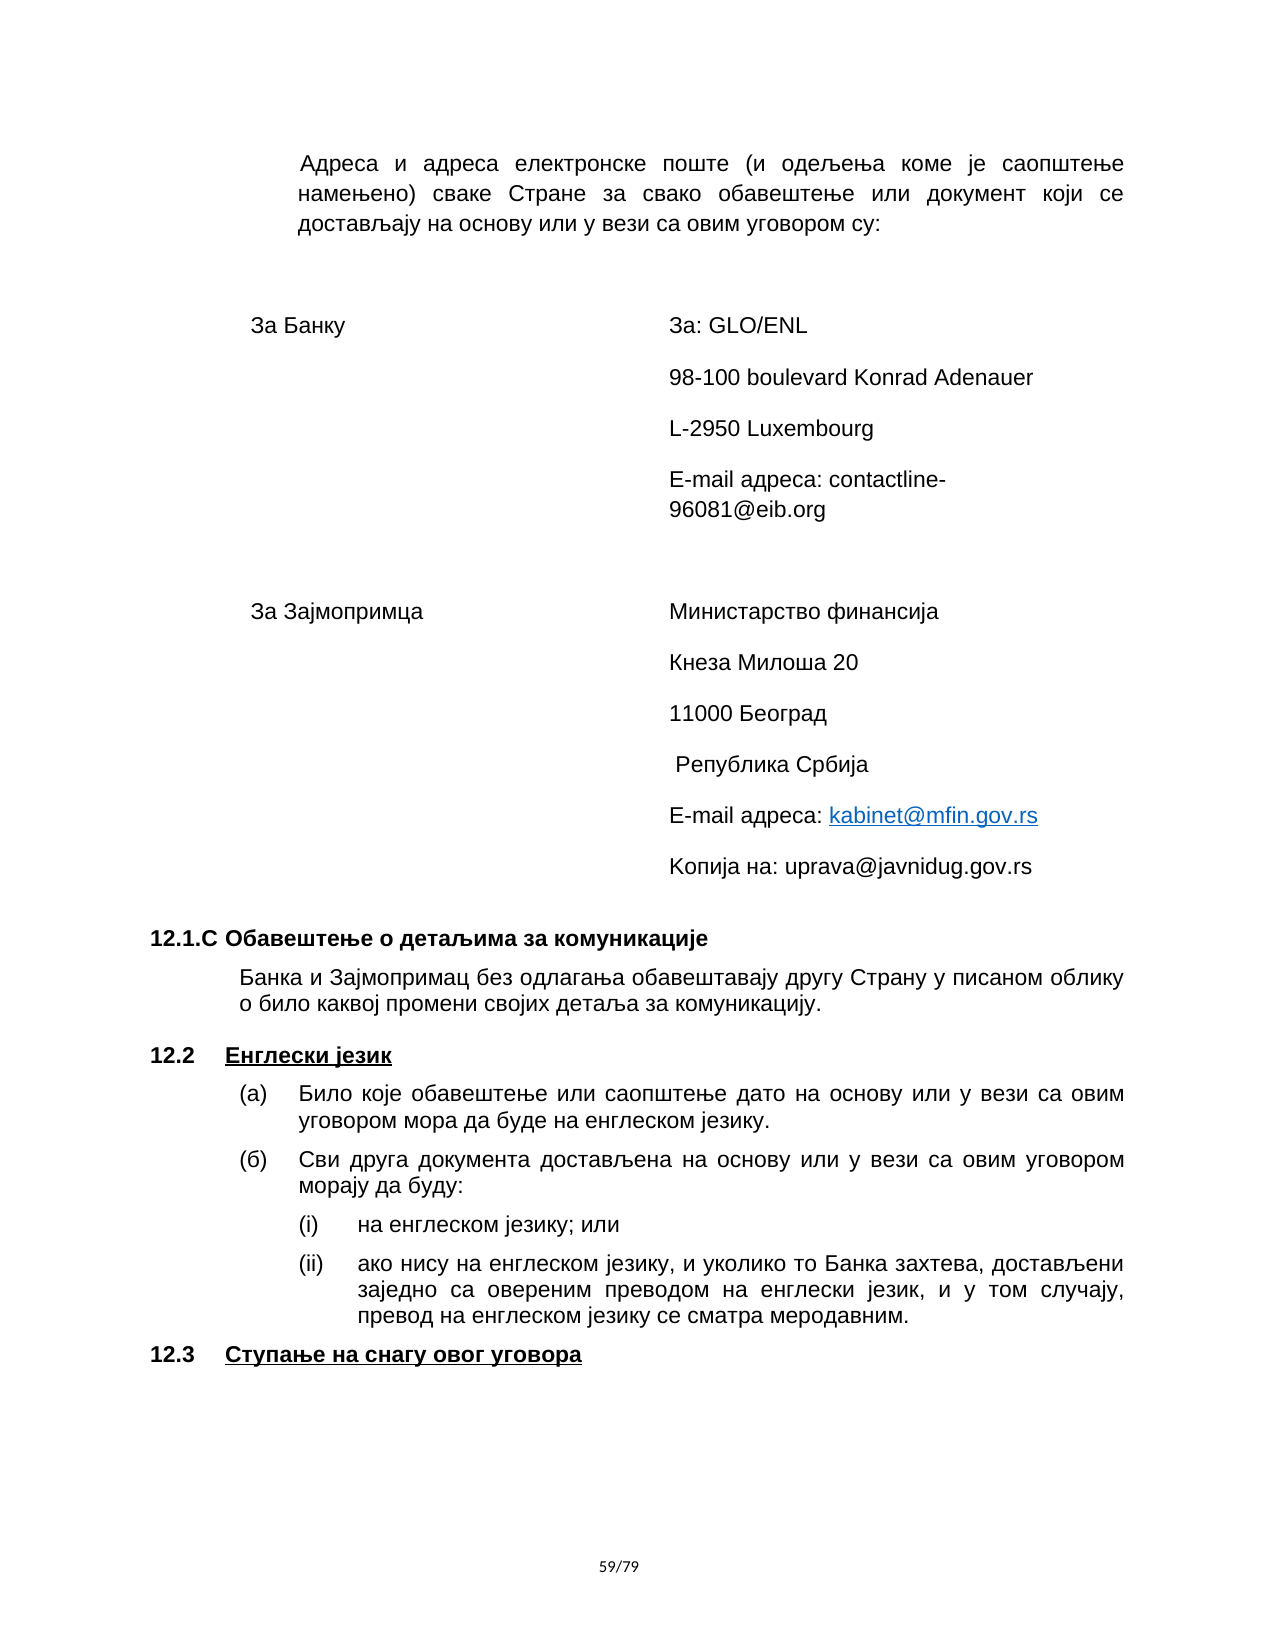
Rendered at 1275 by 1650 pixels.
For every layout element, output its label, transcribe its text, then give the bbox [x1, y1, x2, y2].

text (б) Сви друга документа достављена на основу или у вези са овим уговором морају да буду: [239, 1146, 1125, 1198]
text (а) Било које обавештење или саопштење дато на основу или у вези са овим уговором мора да буде на енглеском језику. [239, 1080, 1125, 1133]
text Адреса и адреса електронске поште (и одељења коме је саопштење намењено) сваке Стране за свако обавештење или документ који се достављају на основу или у вези са овим уговором су: [298, 150, 1125, 237]
text Банка и Зајмопримац без одлагања обавештавају другу Страну у писаном облику о било каквој промени својих детаља за комуникацију. [239, 964, 1125, 1017]
table_cell Министарство финансија Кнеза Милоша 20 11000 Београд Република Србија E-mail адреса: kabinet@mfin.gov.rs Kопија на: uprava@javnidug.gov.rs [658, 598, 1092, 904]
table_cell За Зајмопримца [239, 598, 658, 904]
text 12.1.C Обавештење о детаљима за комуникације [150, 925, 1125, 951]
text 12.3 Ступање на снагу овог уговора [150, 1341, 1125, 1368]
list на енглеском језику; или [298, 1211, 1125, 1237]
list ако нису на енглеском језику, и уколико то Банка захтева, достављени заједно са овереним преводом на енглески језик, и у том случају, превод на енглеском језику се сматра меродавним. [298, 1250, 1125, 1329]
text 12.2 Енглески језик [150, 1042, 1125, 1068]
table_header За: GLO/ENL 98-100 boulevard Konrad Adenauer L-2950 Luxembourg E-mail адреса: contactline-96081@eib.org [658, 313, 1092, 598]
table_header За Банку [239, 313, 658, 598]
